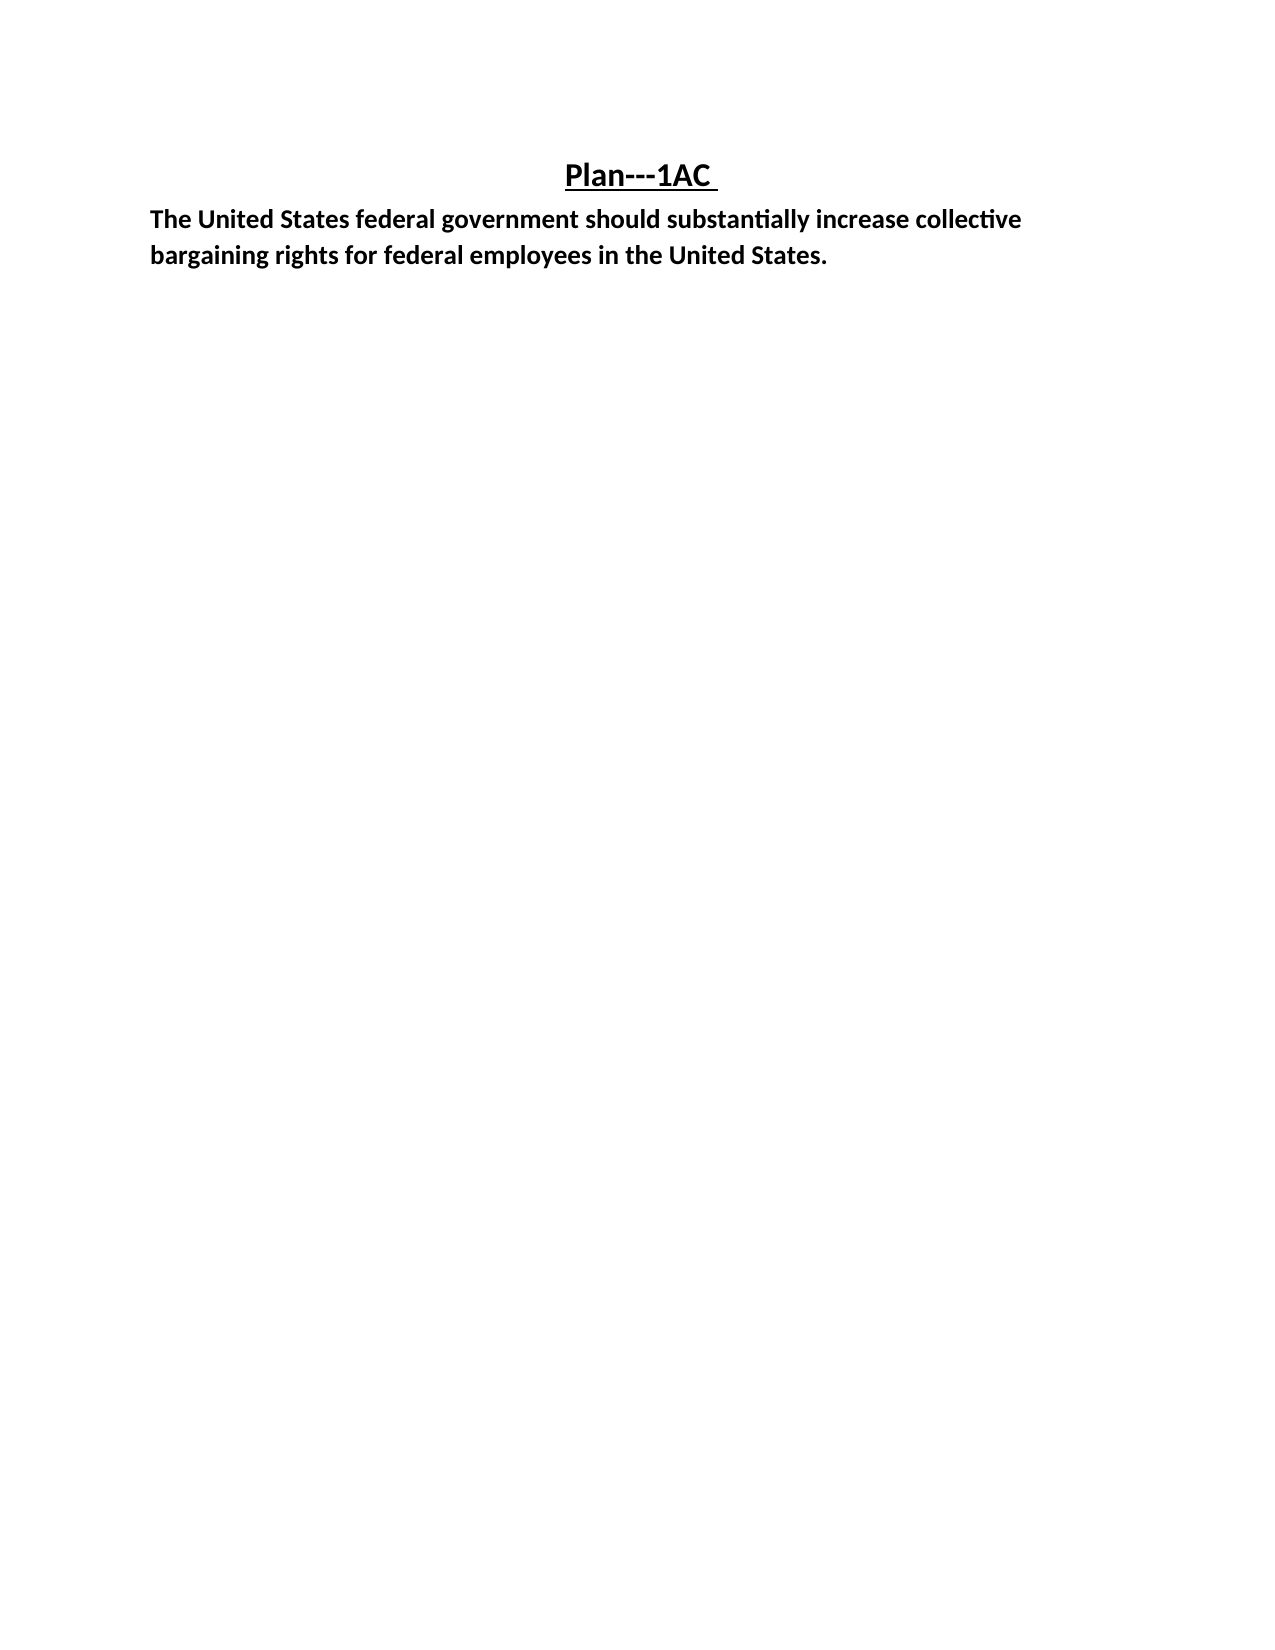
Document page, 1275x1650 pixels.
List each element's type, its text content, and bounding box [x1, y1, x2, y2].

subtitle The United States federal government should substantially increase collective bargaining rights for federal employees in the United States. [150, 202, 1125, 271]
subtitle Plan---1AC [150, 154, 1125, 195]
